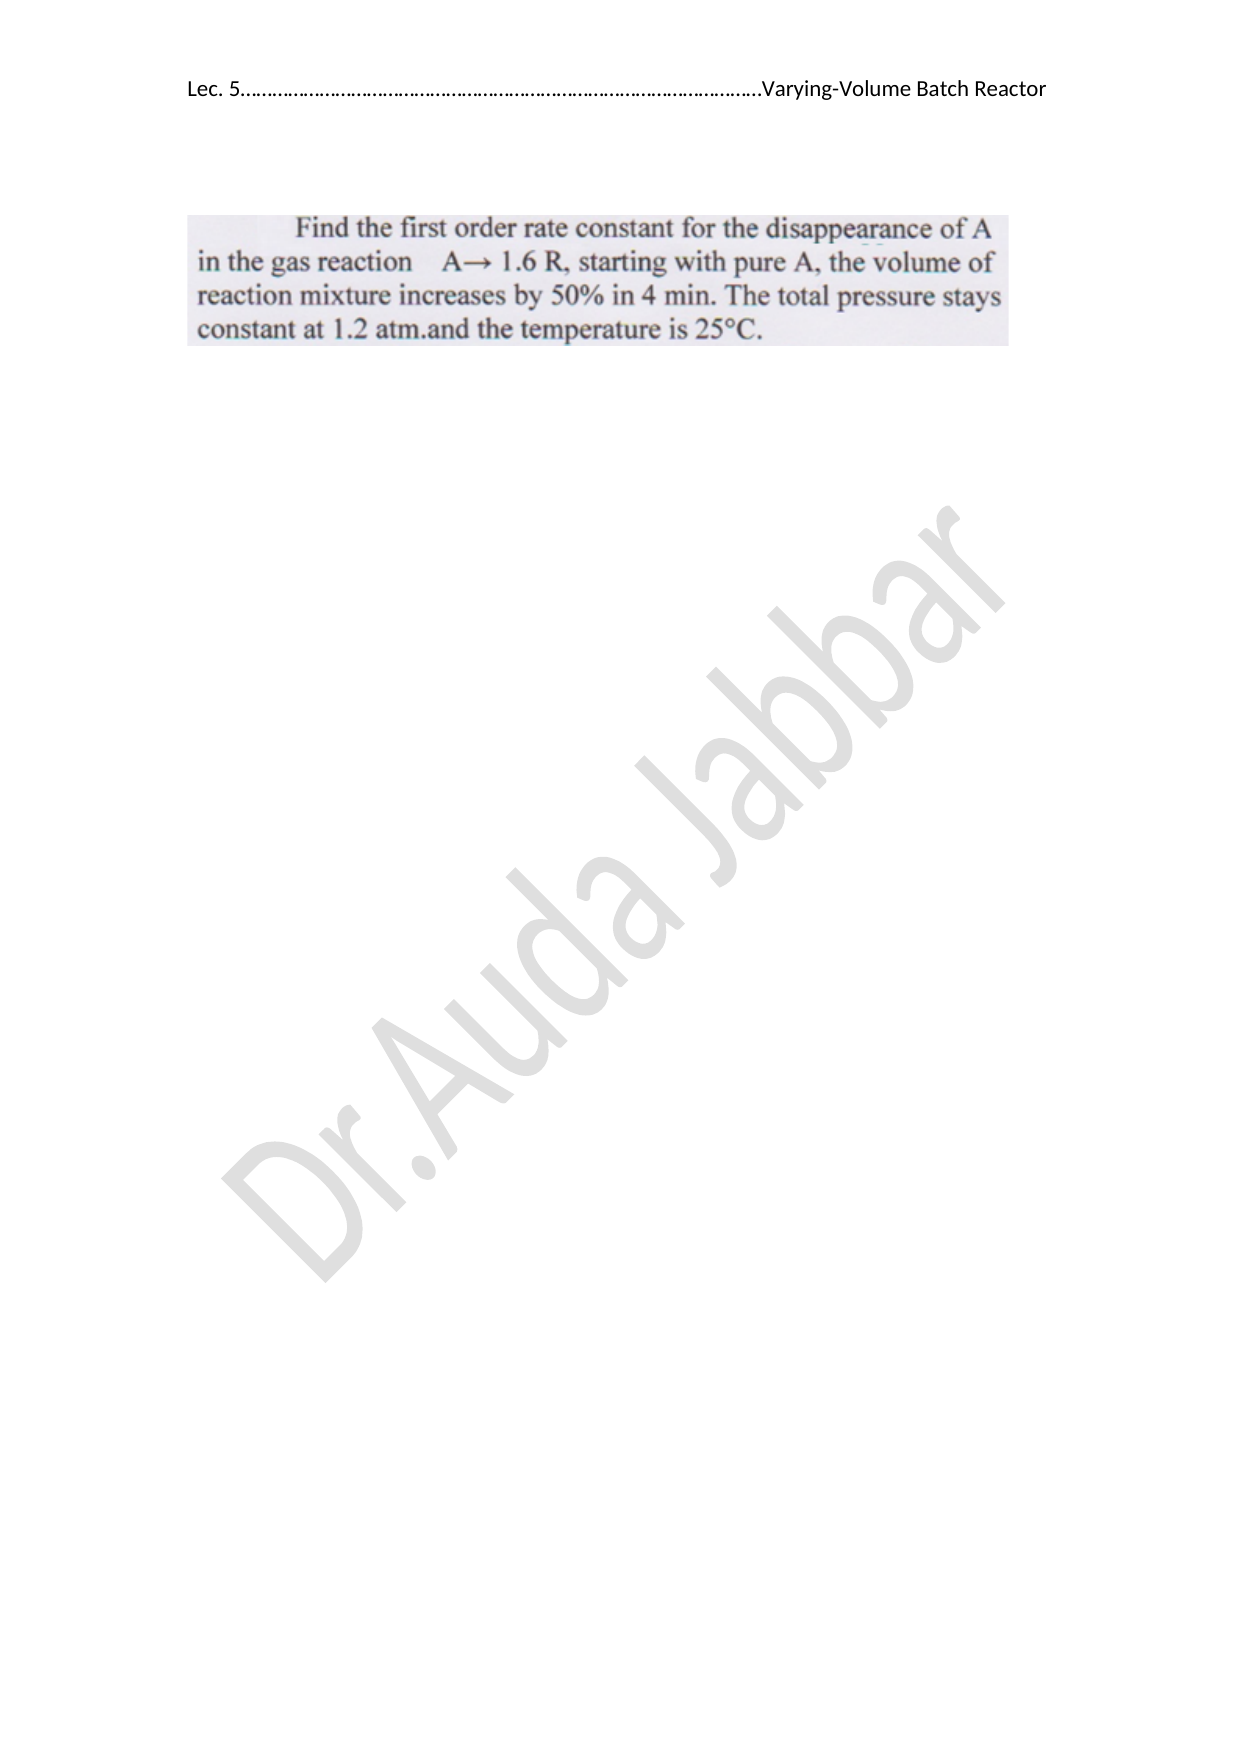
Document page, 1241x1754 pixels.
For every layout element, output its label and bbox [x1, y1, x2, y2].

picture [187, 215, 1009, 346]
